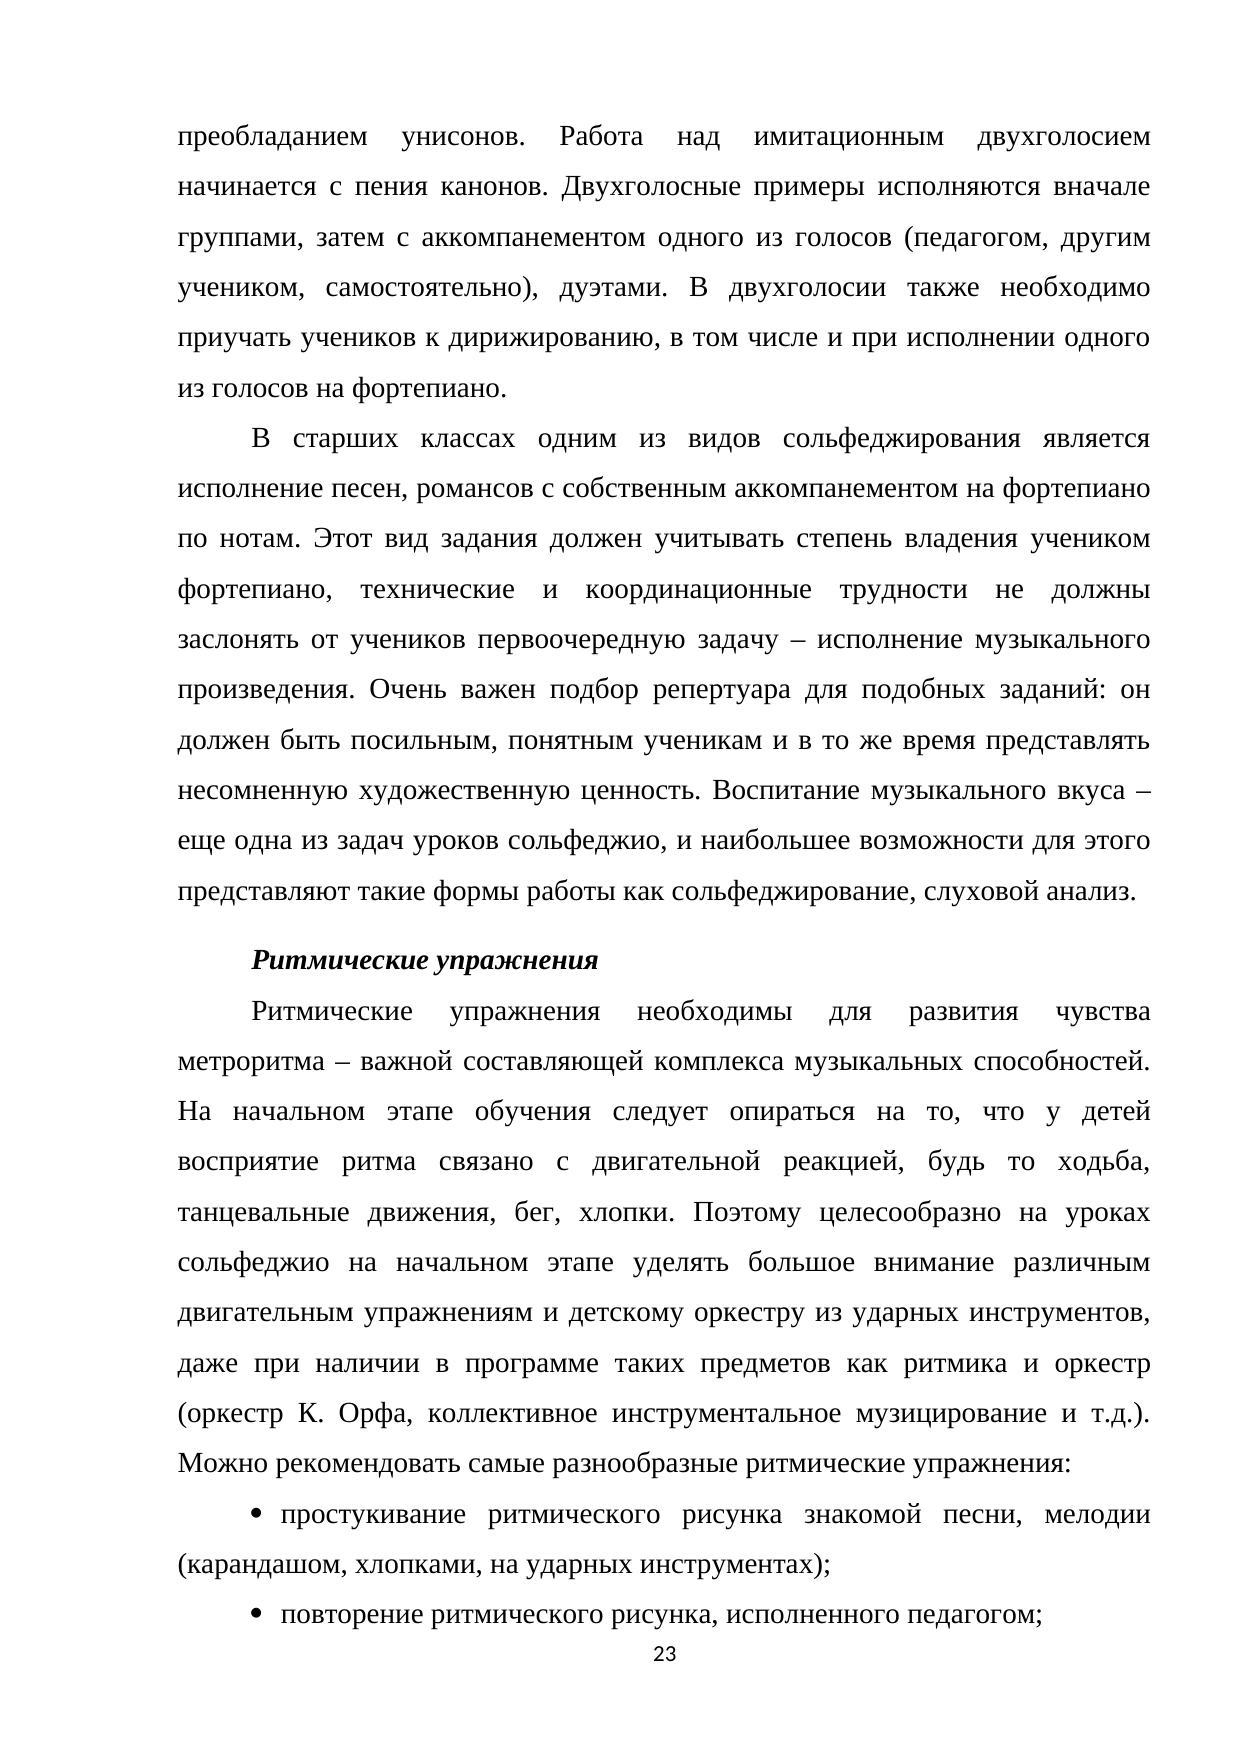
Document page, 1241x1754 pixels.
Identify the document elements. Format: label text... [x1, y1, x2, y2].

text Ритмические упражнения необходимы для развития чувства метроритма – важной составляющей комплекса музыкальных способностей. На начальном этапе обучения следует опираться на то, что у детей восприятие ритма связано с двигательной реакцией, будь то ходьба, танцевальные движения, бег, хлопки. Поэтому целесообразно на уроках сольфеджио на начальном этапе уделять большое внимание различным двигательным упражнениям и детскому оркестру из ударных инструментов, даже при наличии в программе таких предметов как ритмика и оркестр (оркестр К. Орфа, коллективное инструментальное музицирование и т.д.). Можно рекомендовать самые разнообразные ритмические упражнения: [177, 993, 1152, 1479]
text Ритмические упражнения [177, 942, 1152, 976]
list повторение ритмического рисунка, исполненного педагогом; [177, 1596, 1152, 1630]
list простукивание ритмического рисунка знакомой песни, мелодии (карандашом, хлопками, на ударных инструментах); [177, 1496, 1152, 1580]
text В старших классах одним из видов сольфеджирования является исполнение песен, романсов с собственным аккомпанементом на фортепиано по нотам. Этот вид задания должен учитывать степень владения учеником фортепиано, технические и координационные трудности не должны заслонять от учеников первоочередную задачу – исполнение музыкального произведения. Очень важен подбор репертуара для подобных заданий: он должен быть посильным, понятным ученикам и в то же время представлять несомненную художественную ценность. Воспитание музыкального вкуса – еще одна из задач уроков сольфеджио, и наибольшее возможности для этого представляют такие формы работы как сольфеджирование, слуховой анализ. [177, 420, 1152, 906]
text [177, 118, 1152, 403]
